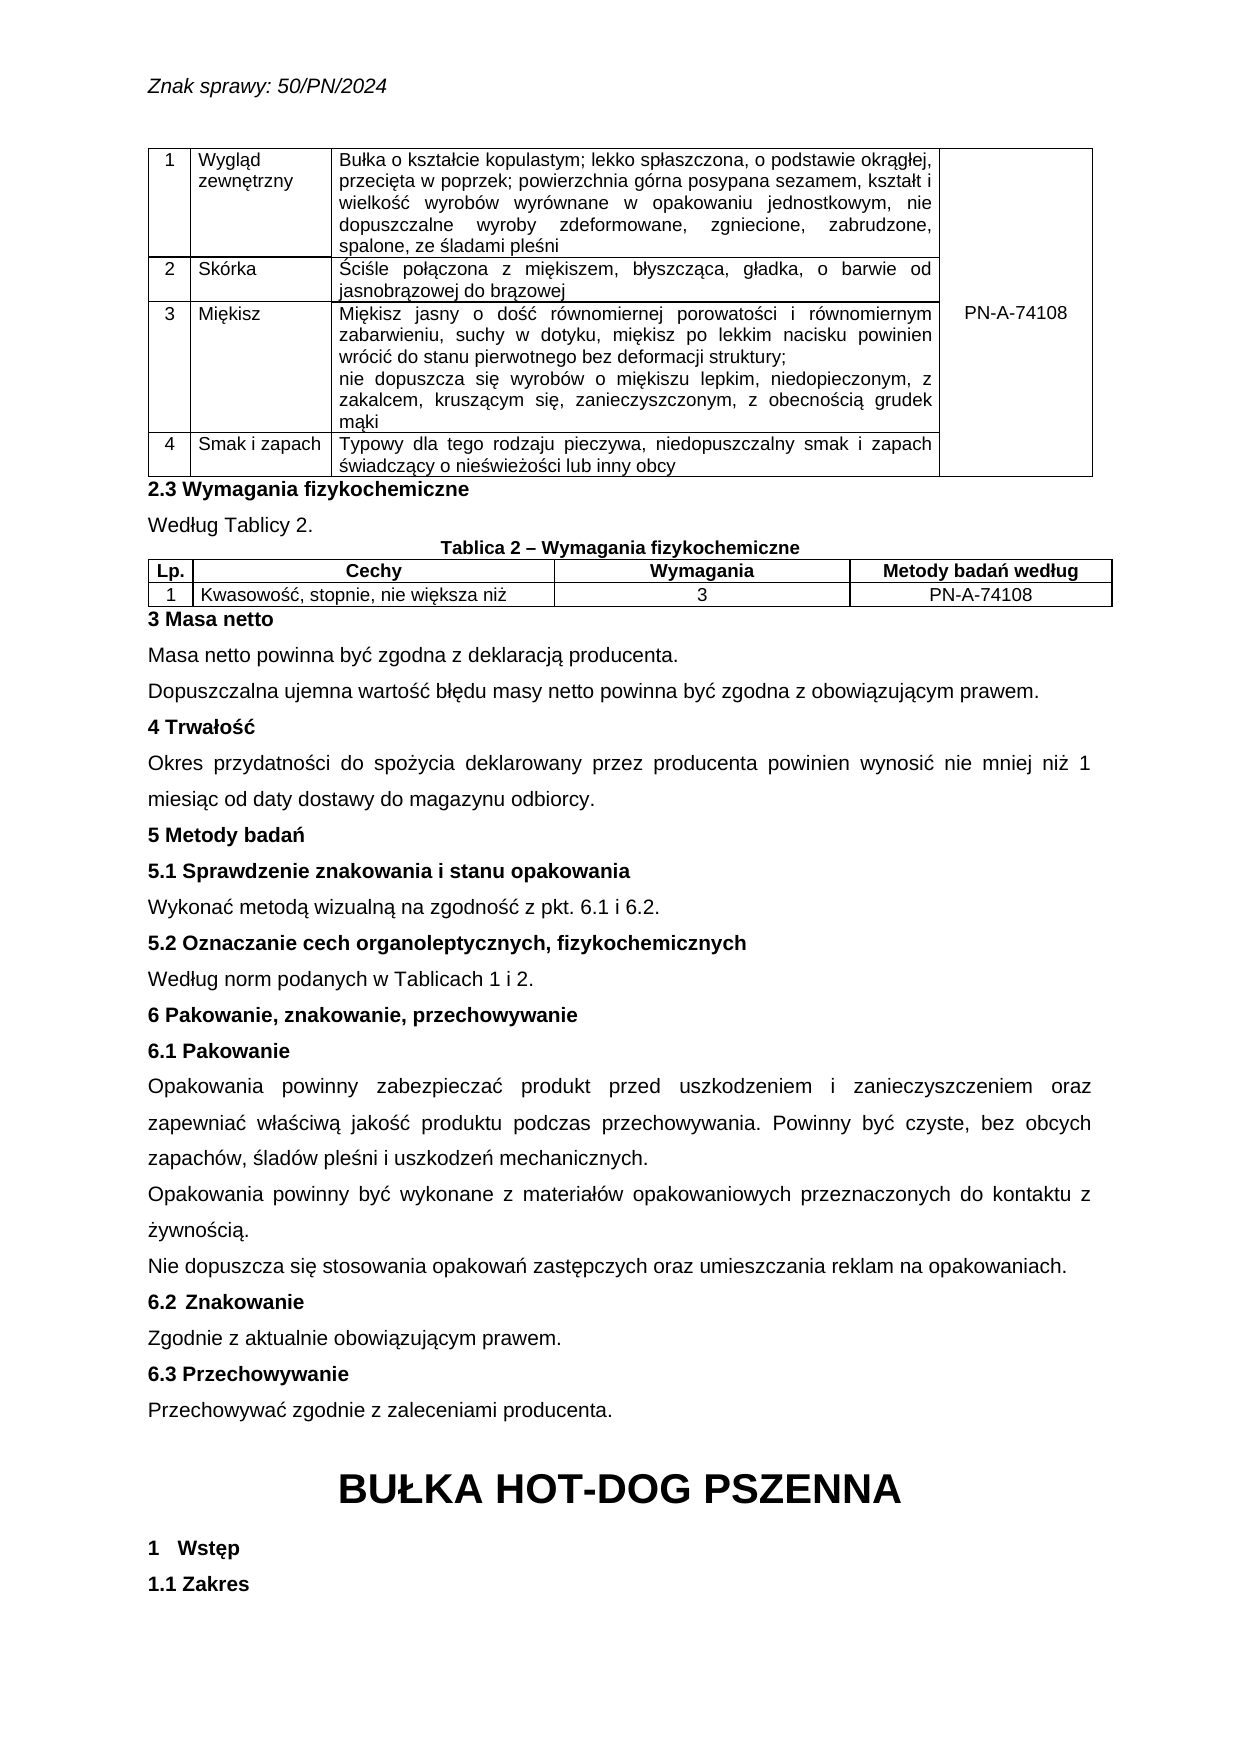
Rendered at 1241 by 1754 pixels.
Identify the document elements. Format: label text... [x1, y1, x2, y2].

table_cell Bułka o kształcie kopulastym; lekko spłaszczona, o podstawie okrągłej, przecięta w poprzek; powierzchnia górna posypana sezamem, kształt i wielkość wyrobów wyrównane w opakowaniu jednostkowym, nie dopuszczalne wyroby zdeformowane, zgniecione, zabrudzone, spalone, ze śladami pleśni [332, 149, 939, 256]
table_header Cechy [194, 560, 554, 582]
table_cell Typowy dla tego rodzaju pieczywa, niedopuszczalny smak i zapach świadczący o nieświeżości lub inny obcy [332, 433, 939, 476]
text Opakowania powinny zabezpieczać produkt przed uszkodzeniem i zanieczyszczeniem oraz zapewniać właściwą jakość produktu podczas przechowywania. Powinny być czyste, bez obcych zapachów, śladów pleśni i uszkodzeń mechanicznych. [148, 1074, 1093, 1170]
text 2.3 Wymagania fizykochemiczne [148, 477, 1093, 501]
table_header Metody badań według [851, 560, 1111, 582]
list Znakowanie [148, 1290, 1093, 1314]
text 5.1 Sprawdzenie znakowania i stanu opakowania [148, 859, 1093, 883]
table_cell PN-A-74108 [940, 149, 1092, 476]
text 5.2 Oznaczanie cech organoleptycznych, fizykochemicznych [148, 931, 1093, 954]
text Przechowywać zgodnie z zaleceniami producenta. [148, 1398, 1093, 1422]
text Masa netto powinna być zgodna z deklaracją producenta. [148, 643, 1093, 667]
text Wykonać metodą wizualną na zgodność z pkt. 6.1 i 6.2. [148, 895, 1093, 919]
table_cell Smak i zapach [191, 433, 331, 476]
table_cell Miękisz jasny o dość równomiernej porowatości i równomiernym zabarwieniu, suchy w dotyku, miękisz po lekkim nacisku powinien wrócić do stanu pierwotnego bez deformacji struktury; nie dopuszcza się wyrobów o miękiszu lepkim, niedopieczonym, z zakalcem, kruszącym się, zanieczyszczonym, z obecnością grudek mąki [332, 303, 939, 432]
text BUŁKA HOT-DOG PSZENNA [148, 1464, 1093, 1512]
text 3 Masa netto [148, 607, 1093, 631]
text 6.1 Pakowanie [148, 1038, 1093, 1062]
text Dopuszczalna ujemna wartość błędu masy netto powinna być zgodna z obowiązującym prawem. [148, 679, 1093, 703]
table_cell Miękisz [191, 302, 331, 432]
text Okres przydatności do spożycia deklarowany przez producenta powinien wynosić nie mniej niż 1 miesiąc od daty dostawy do magazynu odbiorcy. [148, 751, 1093, 811]
table_cell Skórka [191, 258, 331, 301]
text 5 Metody badań [148, 823, 1093, 847]
table_cell 3 [555, 583, 849, 606]
table_cell 1 [149, 149, 190, 256]
text 4 Trwałość [148, 715, 1093, 739]
table_cell 1 [149, 583, 192, 606]
text 6.3 Przechowywanie [148, 1362, 1093, 1386]
table_header Wymagania [555, 560, 849, 582]
list Wstęp [148, 1536, 1093, 1560]
table_cell Kwasowość, stopnie, nie większa niż [194, 583, 554, 606]
table_header Lp. [149, 560, 192, 582]
text Według Tablicy 2. [148, 513, 1093, 537]
table_cell Wygląd zewnętrzny [191, 149, 331, 256]
text Według norm podanych w Tablicach 1 i 2. [148, 967, 1093, 991]
table_cell 2 [149, 258, 190, 301]
table_cell Ściśle połączona z miękiszem, błyszcząca, gładka, o barwie od jasnobrązowej do brązowej [332, 258, 939, 301]
text 6 Pakowanie, znakowanie, przechowywanie [148, 1002, 1093, 1026]
text 1.1 Zakres [148, 1572, 1093, 1596]
table_cell PN-A-74108 [851, 583, 1111, 606]
table_cell 4 [149, 433, 190, 476]
text Opakowania powinny być wykonane z materiałów opakowaniowych przeznaczonych do kontaktu z żywnością. [148, 1182, 1093, 1242]
text Tablica 2 – Wymagania fizykochemiczne [148, 537, 1093, 559]
table_cell 3 [149, 302, 190, 432]
text Zgodnie z aktualnie obowiązującym prawem. [148, 1326, 1093, 1350]
text Nie dopuszcza się stosowania opakowań zastępczych oraz umieszczania reklam na opakowaniach. [148, 1254, 1093, 1278]
